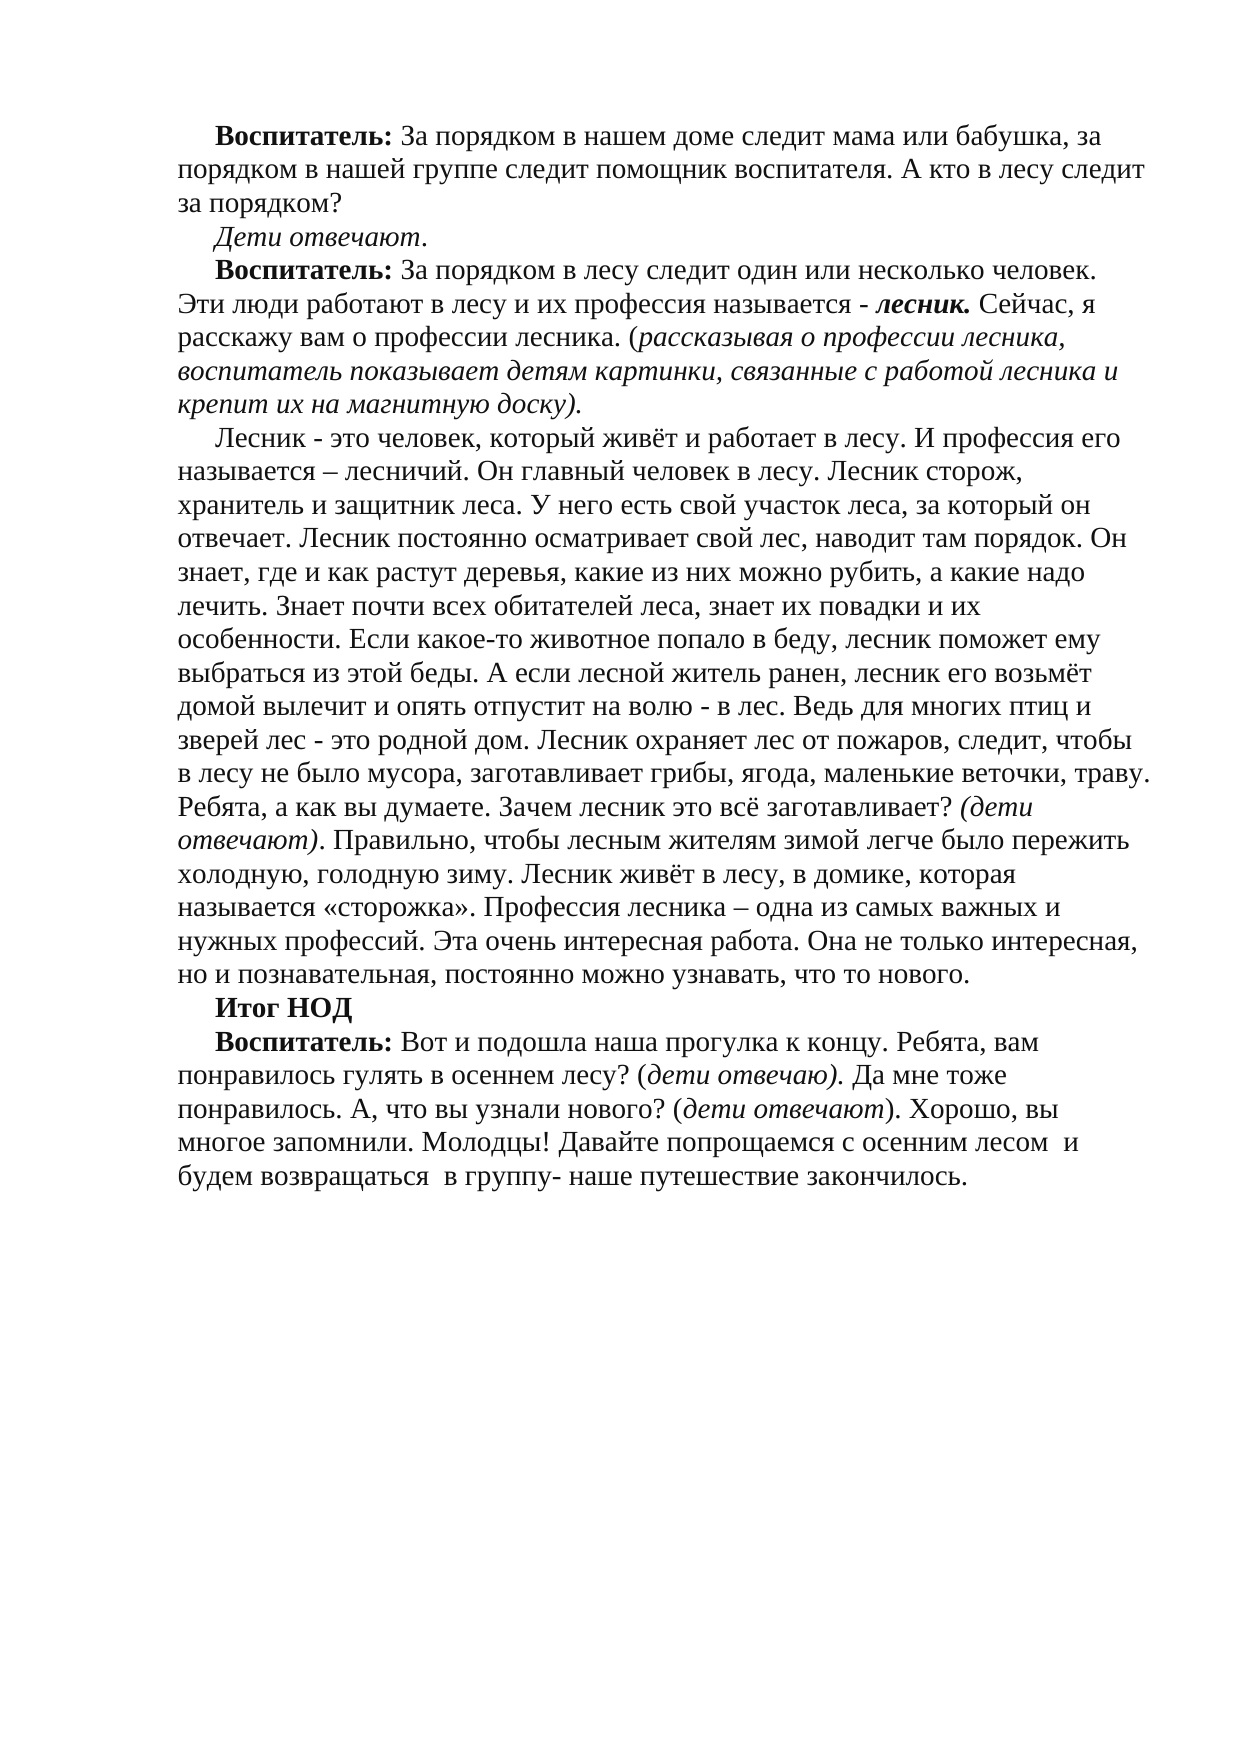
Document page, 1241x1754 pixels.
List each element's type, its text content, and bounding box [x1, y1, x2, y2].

text Дети отвечают. [177, 219, 1152, 252]
text Воспитатель: За порядком в нашем доме следит мама или бабушка, за порядком в нашей группе следит помощник воспитателя. А кто в лесу следит за порядком? [177, 118, 1152, 219]
text Итог НОД [177, 990, 1152, 1024]
text Воспитатель: За порядком в лесу следит один или несколько человек. Эти люди работают в лесу и их профессия называется - лесник. Сейчас, я расскажу вам о профессии лесника. (рассказывая о профессии лесника, воспитатель показывает детям картинки, связанные с работой лесника и крепит их на магнитную доску). [177, 252, 1152, 420]
text Воспитатель: Вот и подошла наша прогулка к концу. Ребята, вам понравилось гулять в осеннем лесу? (дети отвечаю). Да мне тоже понравилось. А, что вы узнали нового? (дети отвечают). Хорошо, вы многое запомнили. Молодцы! Давайте попрощаемся с осенним лесом и будем возвращаться в группу- наше путешествие закончилось. [177, 1024, 1152, 1191]
text Лесник - это человек, который живёт и работает в лесу. И профессия его называется – лесничий. Он главный человек в лесу. Лесник сторож, хранитель и защитник леса. У него есть свой участок леса, за который он отвечает. Лесник постоянно осматривает свой лес, наводит там порядок. Он знает, где и как растут деревья, какие из них можно рубить, а какие надо лечить. Знает почти всех обитателей леса, знает их повадки и их особенности. Если какое-то животное попало в беду, лесник поможет ему выбраться из этой беды. А если лесной житель ранен, лесник его возьмёт домой вылечит и опять отпустит на волю - в лес. Ведь для многих птиц и зверей лес - это родной дом. Лесник охраняет лес от пожаров, следит, чтобы в лесу не было мусора, заготавливает грибы, ягода, маленькие веточки, траву. Ребята, а как вы думаете. Зачем лесник это всё заготавливает? (дети отвечают). Правильно, чтобы лесным жителям зимой легче было пережить холодную, голодную зиму. Лесник живёт в лесу, в домике, которая называется «сторожка». Профессия лесника – одна из самых важных и нужных профессий. Эта очень интересная работа. Она не только интересная, но и познавательная, постоянно можно узнавать, что то нового. [177, 420, 1152, 990]
